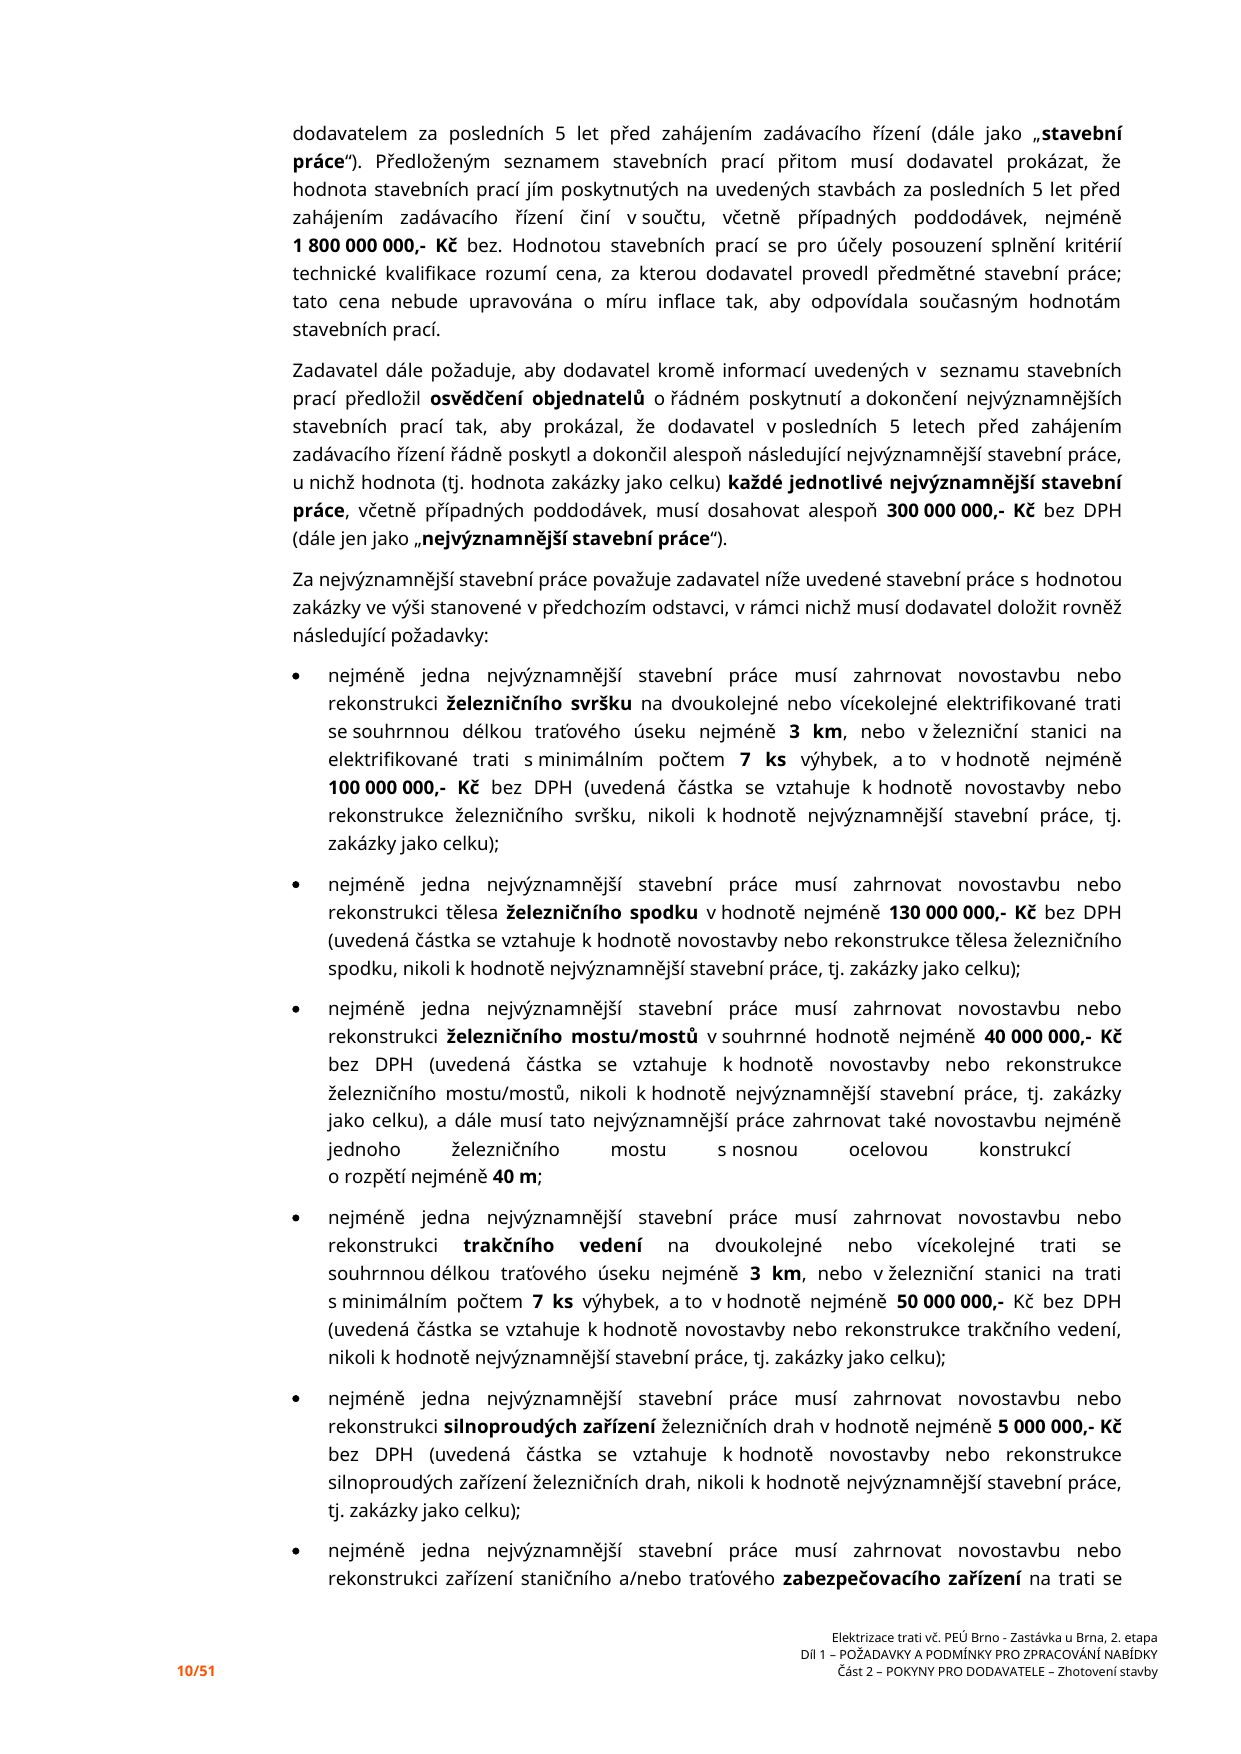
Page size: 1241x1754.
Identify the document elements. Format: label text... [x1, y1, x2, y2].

text nejméně jedna nejvýznamnější stavební práce musí zahrnovat novostavbu nebo rekonstrukci železničního mostu/mostů v souhrnné hodnotě nejméně 40 000 000,- Kč bez DPH (uvedená částka se vztahuje k hodnotě novostavby nebo rekonstrukce železničního mostu/mostů, nikoli k hodnotě nejvýznamnější stavební práce, tj. zakázky jako celku), a dále musí tato nejvýznamnější práce zahrnovat také novostavbu nejméně jednoho železničního mostu s nosnou ocelovou konstrukcí o rozpětí nejméně 40 m; [292, 996, 1122, 1189]
text nejméně jedna nejvýznamnější stavební práce musí zahrnovat novostavbu nebo rekonstrukci trakčního vedení na dvoukolejné nebo vícekolejné trati se souhrnnou délkou traťového úseku nejméně 3 km, nebo v železniční stanici na trati s minimálním počtem 7 ks výhybek, a to v hodnotě nejméně 50 000 000,- Kč bez DPH (uvedená částka se vztahuje k hodnotě novostavby nebo rekonstrukce trakčního vedení, nikoli k hodnotě nejvýznamnější stavební práce, tj. zakázky jako celku); [292, 1204, 1122, 1370]
text nejméně jedna nejvýznamnější stavební práce musí zahrnovat novostavbu nebo rekonstrukci silnoproudých zařízení železničních drah v hodnotě nejméně 5 000 000,- Kč bez DPH (uvedená částka se vztahuje k hodnotě novostavby nebo rekonstrukce silnoproudých zařízení železničních drah, nikoli k hodnotě nejvýznamnější stavební práce, tj. zakázky jako celku); [292, 1385, 1122, 1523]
text nejméně jedna nejvýznamnější stavební práce musí zahrnovat novostavbu nebo rekonstrukci tělesa železničního spodku v hodnotě nejméně 130 000 000,- Kč bez DPH (uvedená částka se vztahuje k hodnotě novostavby nebo rekonstrukce tělesa železničního spodku, nikoli k hodnotě nejvýznamnější stavební práce, tj. zakázky jako celku); [292, 871, 1122, 981]
text Za nejvýznamnější stavební práce považuje zadavatel níže uvedené stavební práce s hodnotou zakázky ve výši stanovené v předchozím odstavci, v rámci nichž musí dodavatel doložit rovněž následující požadavky: [292, 566, 1122, 647]
text nejméně jedna nejvýznamnější stavební práce musí zahrnovat novostavbu nebo rekonstrukci železničního svršku na dvoukolejné nebo vícekolejné elektrifikované trati se souhrnnou délkou traťového úseku nejméně 3 km, nebo v železniční stanici na elektrifikované trati s minimálním počtem 7 ks výhybek, a to v hodnotě nejméně 100 000 000,- Kč bez DPH (uvedená částka se vztahuje k hodnotě novostavby nebo rekonstrukce železničního svršku, nikoli k hodnotě nejvýznamnější stavební práce, tj. zakázky jako celku); [292, 662, 1122, 856]
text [292, 1538, 1122, 1591]
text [292, 121, 1122, 342]
text Zadavatel dále požaduje, aby dodavatel kromě informací uvedených v seznamu stavebních prací předložil osvědčení objednatelů o řádném poskytnutí a dokončení nejvýznamnějších stavebních prací tak, aby prokázal, že dodavatel v posledních 5 letech před zahájením zadávacího řízení řádně poskytl a dokončil alespoň následující nejvýznamnější stavební práce, u nichž hodnota (tj. hodnota zakázky jako celku) každé jednotlivé nejvýznamnější stavební práce, včetně případných poddodávek, musí dosahovat alespoň 300 000 000,- Kč bez DPH (dále jen jako „nejvýznamnější stavební práce“). [292, 357, 1122, 551]
